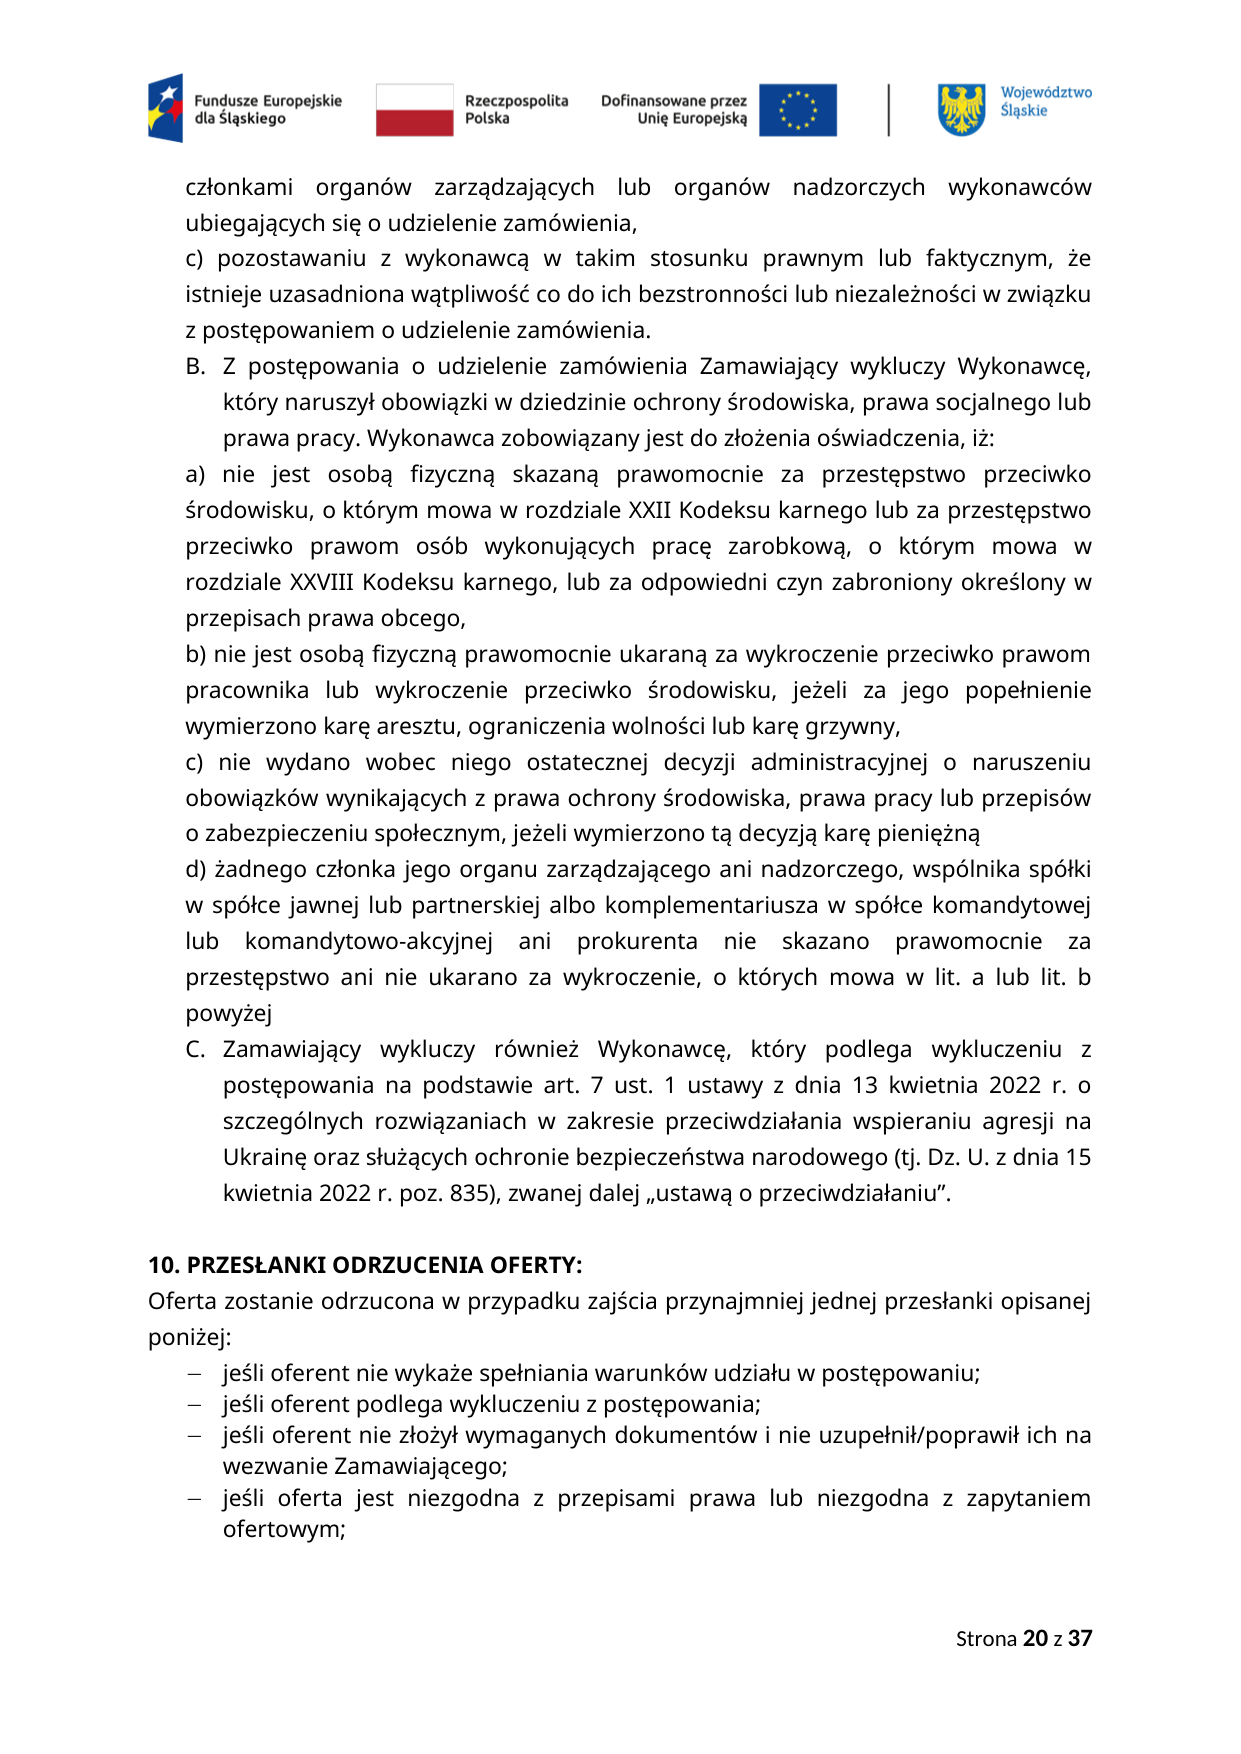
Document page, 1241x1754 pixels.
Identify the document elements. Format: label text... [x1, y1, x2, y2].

text 10. PRZESŁANKI ODRZUCENIA OFERTY: [148, 1249, 1093, 1280]
text Oferta zostanie odrzucona w przypadku zajścia przynajmniej jednej przesłanki opisanej poniżej: [148, 1284, 1093, 1352]
text d) żadnego członka jego organu zarządzającego ani nadzorczego, wspólnika spółki w spółce jawnej lub partnerskiej albo komplementariusza w spółce komandytowej lub komandytowo-akcyjnej ani prokurenta nie skazano prawomocnie za przestępstwo ani nie ukarano za wykroczenie, o których mowa w lit. a lub lit. b powyżej [185, 853, 1093, 1028]
list Zamawiający wykluczy również Wykonawcę, który podlega wykluczeniu z postępowania na podstawie art. 7 ust. 1 ustawy z dnia 13 kwietnia 2022 r. o szczególnych rozwiązaniach w zakresie przeciwdziałania wspieraniu agresji na Ukrainę oraz służących ochronie bezpieczeństwa narodowego (tj. Dz. U. z dnia 15 kwietnia 2022 r. poz. 835), zwanej dalej „ustawą o przeciwdziałaniu”. [185, 1033, 1093, 1208]
list jeśli oferent nie wykaże spełniania warunków udziału w postępowaniu; [185, 1356, 1093, 1388]
text c) nie wydano wobec niego ostatecznej decyzji administracyjnej o naruszeniu obowiązków wynikających z prawa ochrony środowiska, prawa pracy lub przepisów o zabezpieczeniu społecznym, jeżeli wymierzono tą decyzją karę pieniężną [185, 746, 1093, 849]
list Z postępowania o udzielenie zamówienia Zamawiający wykluczy Wykonawcę, który naruszył obowiązki w dziedzinie ochrony środowiska, prawa socjalnego lub prawa pracy. Wykonawca zobowiązany jest do złożenia oświadczenia, iż: [185, 350, 1093, 453]
text c) pozostawaniu z wykonawcą w takim stosunku prawnym lub faktycznym, że istnieje uzasadniona wątpliwość co do ich bezstronności lub niezależności w związku z postępowaniem o udzielenie zamówienia. [185, 242, 1093, 346]
text b) nie jest osobą fizyczną prawomocnie ukaraną za wykroczenie przeciwko prawom pracownika lub wykroczenie przeciwko środowisku, jeżeli za jego popełnienie wymierzono karę aresztu, ograniczenia wolności lub karę grzywny, [185, 638, 1093, 741]
list jeśli oferta jest niezgodna z przepisami prawa lub niezgodna z zapytaniem ofertowym; [185, 1481, 1093, 1544]
list jeśli oferent nie złożył wymaganych dokumentów i nie uzupełnił/poprawił ich na wezwanie Zamawiającego; [185, 1419, 1093, 1481]
text a) nie jest osobą fizyczną skazaną prawomocnie za przestępstwo przeciwko środowisku, o którym mowa w rozdziale XXII Kodeksu karnego lub za przestępstwo przeciwko prawom osób wykonujących pracę zarobkową, o którym mowa w rozdziale XXVIII Kodeksu karnego, lub za odpowiedni czyn zabroniony określony w przepisach prawa obcego, [185, 458, 1093, 633]
list jeśli oferent podlega wykluczeniu z postępowania; [185, 1388, 1093, 1419]
picture [148, 73, 1092, 143]
